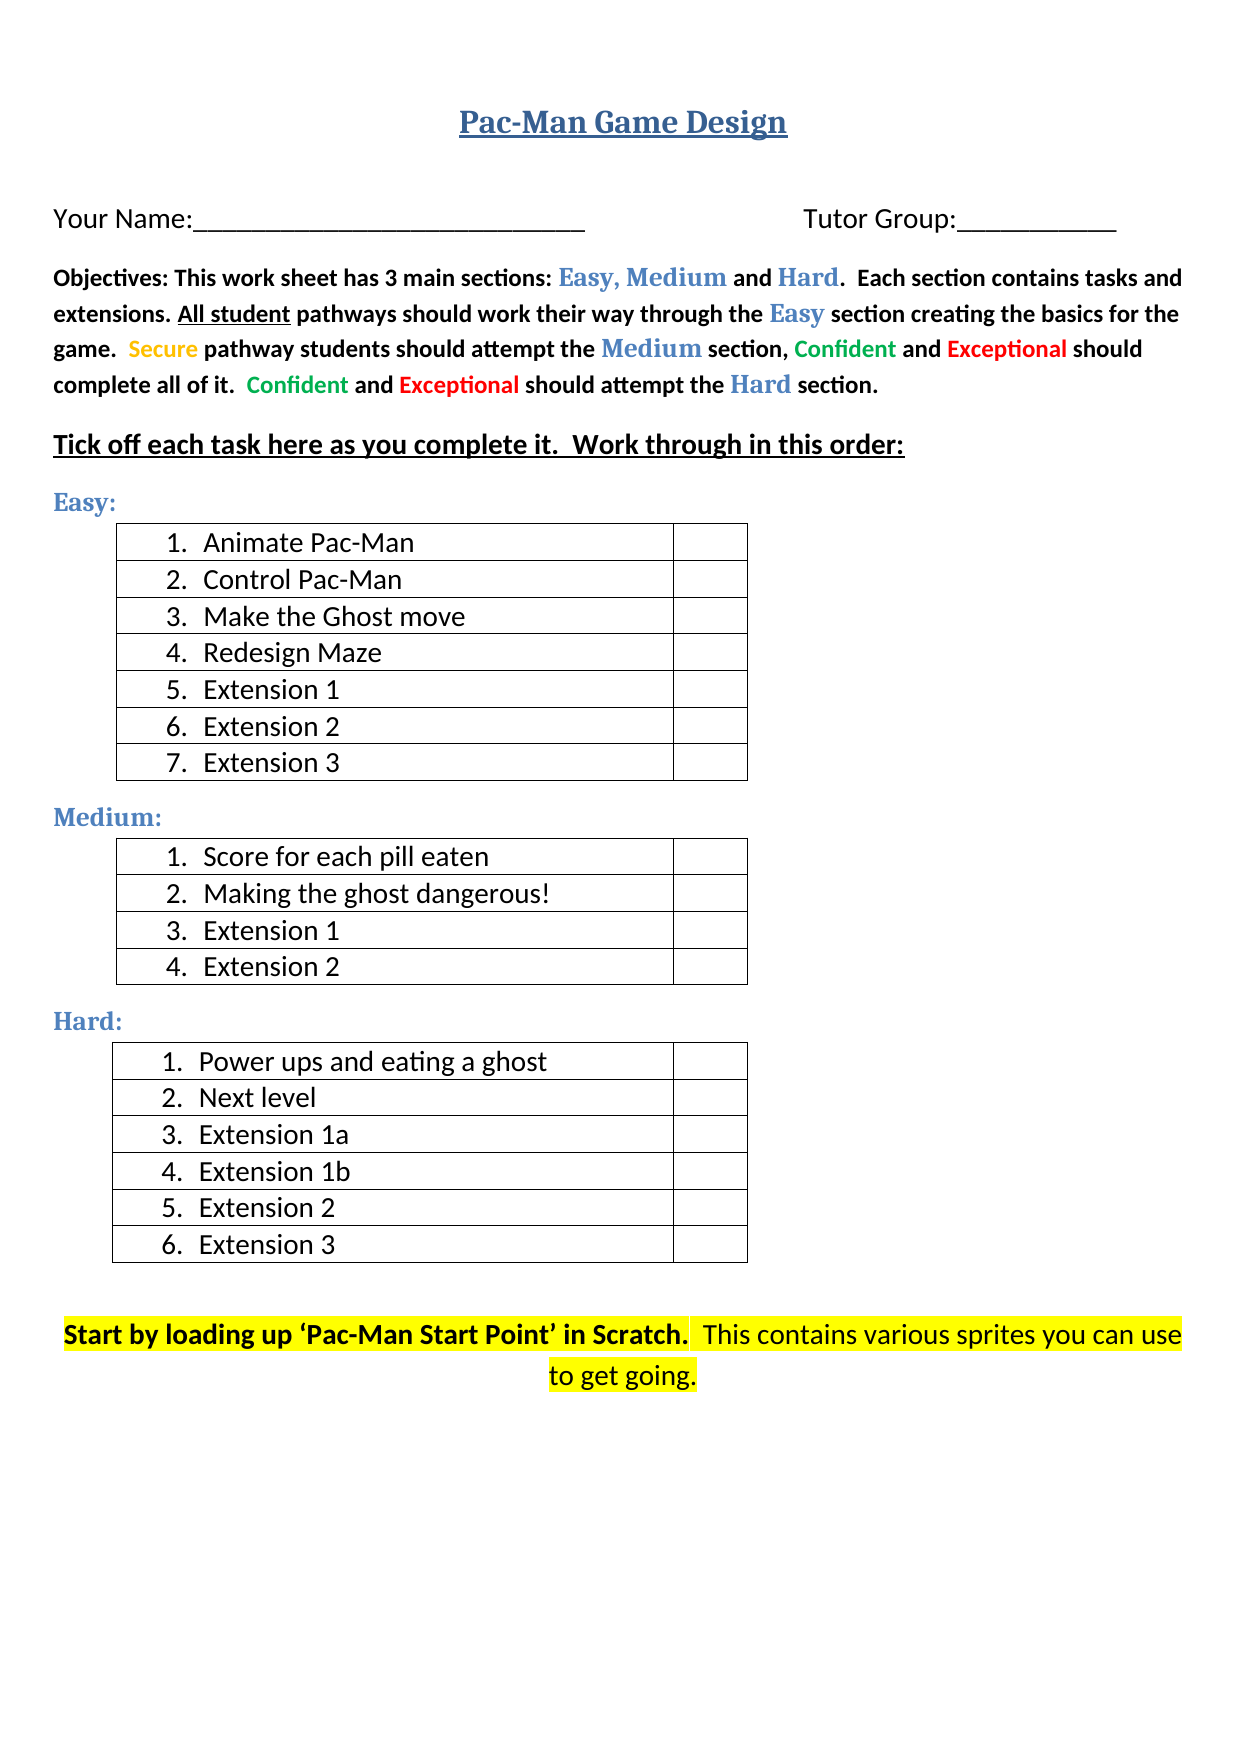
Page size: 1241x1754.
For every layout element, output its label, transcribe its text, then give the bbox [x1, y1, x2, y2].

table_cell Next level [113, 1080, 673, 1115]
table_cell Extension 1a [113, 1116, 673, 1152]
table_cell [674, 1226, 747, 1262]
subtitle Medium: [53, 802, 1193, 833]
table_header [674, 839, 747, 874]
table_cell [674, 561, 747, 597]
table_cell Extension 1 [117, 912, 673, 947]
table_cell [674, 1153, 747, 1188]
table_cell [674, 949, 747, 984]
table_cell Extension 2 [117, 708, 673, 743]
table_cell Extension 3 [117, 744, 673, 780]
subtitle Pac-Man Game Design [53, 103, 1193, 141]
table_header [674, 1043, 747, 1078]
table_cell Extension 2 [113, 1190, 673, 1225]
table_header Power ups and eating a ghost [113, 1043, 673, 1078]
table_cell Control Pac-Man [117, 561, 673, 597]
table_cell [674, 875, 747, 911]
table_cell [674, 1116, 747, 1152]
table_cell [674, 1080, 747, 1115]
table_cell Extension 1 [117, 671, 673, 707]
table_cell [674, 744, 747, 780]
table_header [674, 524, 747, 560]
table_cell Extension 3 [113, 1226, 673, 1262]
table_cell Redesign Maze [117, 634, 673, 670]
table_cell Extension 2 [117, 949, 673, 984]
table_cell [674, 912, 747, 947]
text Your Name:___________________________ Tutor Group:___________ [53, 200, 1193, 236]
text Tick off each task here as you complete it. Work through in this order: [53, 426, 1193, 461]
subtitle Easy: [53, 487, 1193, 519]
table_cell [674, 708, 747, 743]
text Objectives: This work sheet has 3 main sections: Easy, Medium and Hard. Each section contains tasks and extensions. All student pathways should work their way through the Easy section creating the basics for the game. Secure pathway students should attempt the Medium section, Confident and Exceptional should complete all of it. Confident and Exceptional should attempt the Hard section. [53, 262, 1193, 400]
table_cell [674, 1190, 747, 1225]
table_header Score for each pill eaten [117, 839, 673, 874]
table_cell Extension 1b [113, 1153, 673, 1188]
text Start by loading up ‘Pac-Man Start Point’ in Scratch. This contains various sprites you can use to get going. [53, 1316, 1193, 1392]
table_cell [674, 671, 747, 707]
table_cell [674, 634, 747, 670]
subtitle Hard: [53, 1006, 1193, 1037]
table_cell [674, 598, 747, 633]
table_cell Make the Ghost move [117, 598, 673, 633]
table_cell Making the ghost dangerous! [117, 875, 673, 911]
table_header Animate Pac-Man [117, 524, 673, 560]
